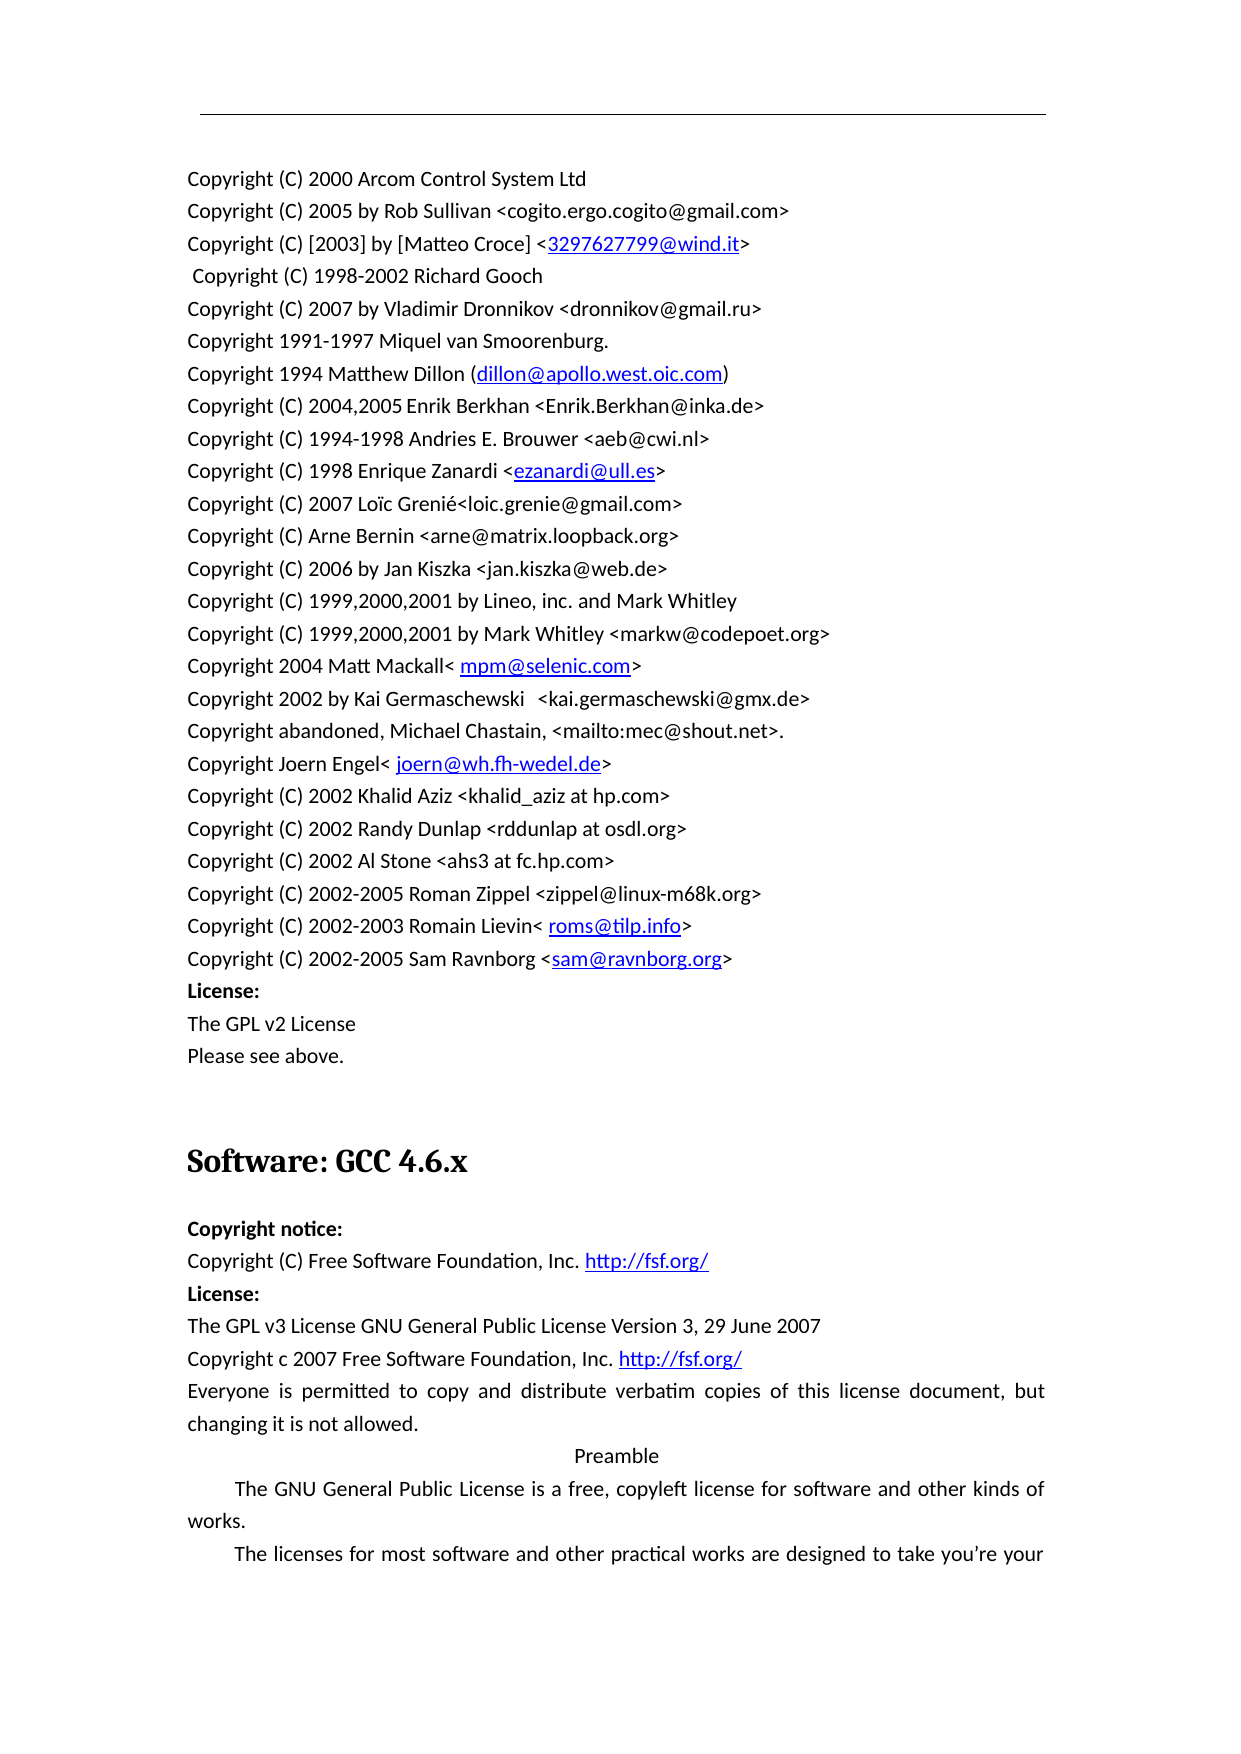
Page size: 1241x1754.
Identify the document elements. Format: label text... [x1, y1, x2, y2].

text Copyright (C) 2002-2005 Sam Ravnborg <sam@ravnborg.org> [187, 942, 1046, 974]
text Copyright (C) 1998-2002 Richard Gooch [187, 259, 1046, 292]
text Copyright (C) 2004,2005 Enrik Berkhan <Enrik.Berkhan@inka.de> [187, 389, 1046, 422]
text Copyright (C) 1999,2000,2001 by Lineo, inc. and Mark Whitley [187, 584, 1046, 617]
text Copyright notice: [187, 1212, 1046, 1245]
text Copyright (C) 2002-2005 Roman Zippel <zippel@linux-m68k.org> [187, 877, 1046, 909]
text Copyright 2002 by Kai Germaschewski <kai.germaschewski@gmx.de> [187, 682, 1046, 714]
text Copyright (C) 2000 Arcom Control System Ltd [187, 162, 1046, 194]
text Copyright (C) 2007 Loïc Grenié<loic.grenie@gmail.com> [187, 487, 1046, 519]
text The GNU General Public License is a free, copyleft license for software and other kinds of works. [187, 1472, 1046, 1537]
text Copyright abandoned, Michael Chastain, <mailto:mec@shout.net>. [187, 714, 1046, 747]
text Copyright Joern Engel< joern@wh.fh-wedel.de> [187, 747, 1046, 779]
text Copyright (C) 1998 Enrique Zanardi <ezanardi@ull.es> [187, 454, 1046, 487]
text Copyright 1994 Matthew Dillon (dillon@apollo.west.oic.com) [187, 357, 1046, 389]
text Copyright (C) [2003] by [Matteo Croce] <3297627799@wind.it> [187, 227, 1046, 259]
text Preamble [187, 1440, 1046, 1472]
text Copyright 2004 Matt Mackall< mpm@selenic.com> [187, 649, 1046, 682]
text Please see above. [187, 1039, 1046, 1072]
text Copyright (C) 2006 by Jan Kiszka <jan.kiszka@web.de> [187, 552, 1046, 584]
text The GPL v3 License GNU General Public License Version 3, 29 June 2007 [187, 1310, 1046, 1342]
text The GPL v2 License [187, 1007, 1046, 1039]
subtitle Software: GCC 4.6.x [187, 1129, 1046, 1194]
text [187, 1537, 1046, 1570]
text Copyright (C) 2002 Al Stone <ahs3 at fc.hp.com> [187, 844, 1046, 877]
text Copyright (C) 2002 Randy Dunlap <rddunlap at osdl.org> [187, 812, 1046, 844]
text Copyright (C) 1994-1998 Andries E. Brouwer <aeb@cwi.nl> [187, 422, 1046, 454]
text Copyright (C) 2002-2003 Romain Lievin< roms@tilp.info> [187, 909, 1046, 942]
text Copyright (C) 2007 by Vladimir Dronnikov <dronnikov@gmail.ru> [187, 292, 1046, 324]
text Copyright c 2007 Free Software Foundation, Inc. http://fsf.org/ [187, 1342, 1046, 1375]
text Copyright (C) 2002 Khalid Aziz <khalid_aziz at hp.com> [187, 779, 1046, 812]
text Copyright 1991-1997 Miquel van Smoorenburg. [187, 324, 1046, 357]
text License: [187, 1277, 1046, 1310]
text Copyright (C) 2005 by Rob Sullivan <cogito.ergo.cogito@gmail.com> [187, 194, 1046, 227]
text Copyright (C) Arne Bernin <arne@matrix.loopback.org> [187, 519, 1046, 552]
text Everyone is permitted to copy and distribute verbatim copies of this license document, but changing it is not allowed. [187, 1375, 1046, 1440]
text Copyright (C) Free Software Foundation, Inc. http://fsf.org/ [187, 1245, 1046, 1277]
text Copyright (C) 1999,2000,2001 by Mark Whitley <markw@codepoet.org> [187, 617, 1046, 649]
text License: [187, 974, 1046, 1007]
